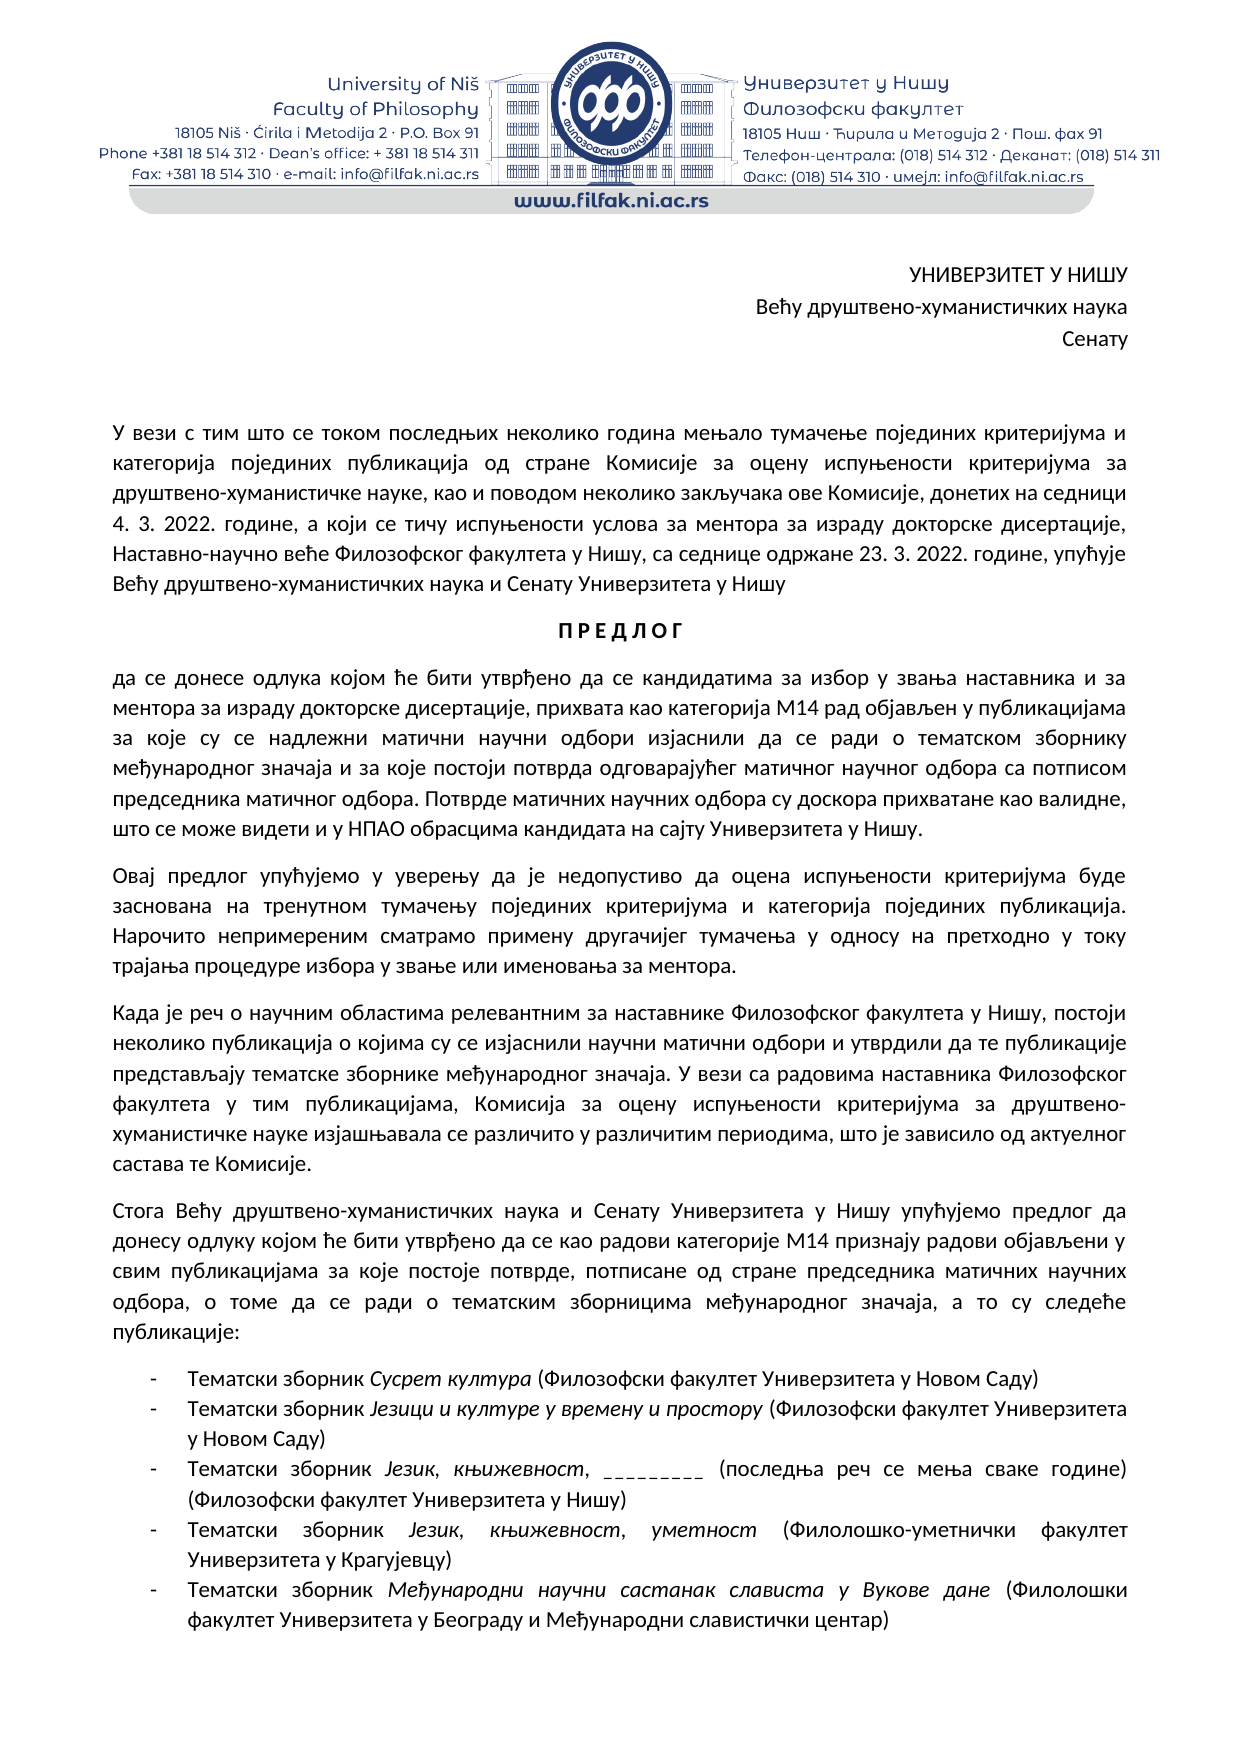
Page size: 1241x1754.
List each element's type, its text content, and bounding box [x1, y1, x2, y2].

text Сенату [112, 324, 1128, 352]
list Тематски зборник Међународни научни састанак слависта у Вукове дане (Филолошки факултет Универзитета у Београду и Међународни славистички центар) [150, 1575, 1128, 1633]
list Тематски зборник Језици и културе у времену и простору (Филозофски факултет Универзитета у Новом Саду) [150, 1394, 1128, 1452]
list Тематски зборник Језик, књижевност, уметност (Филолошко-уметнички факултет Универзитета у Крагујевцу) [150, 1515, 1128, 1573]
text Овај предлог упућујемо у уверењу да је недопустиво да оцена испуњености критеријума буде заснована на тренутном тумачењу појединих критеријума и категорија појединих публикација. Нарочито непримереним сматрамо примену другачијег тумачења у односу на претходно у току трајања процедуре избора у звање или именовања за ментора. [112, 861, 1128, 979]
text УНИВЕРЗИТЕТ У НИШУ [112, 260, 1128, 288]
list Тематски зборник Језик, књижевност, _________ (последња реч се мења сваке године) (Филозофски факултет Универзитета у Нишу) [150, 1454, 1128, 1513]
list Тематски зборник Сусрет култура (Филозофски факултет Универзитета у Новом Саду) [150, 1364, 1128, 1392]
text У вези с тим што се током последњих неколико година мењало тумачење појединих критеријума и категорија појединих публикација од стране Комисије за оцену испуњености критеријума за друштвено-хуманистичке науке, као и поводом неколико закључака ове Комисије, донетих на седници 4. 3. 2022. године, а који се тичу испуњености услова за ментора за израду докторске дисертације, Наставно-научно веће Филозофског факултета у Нишу, са седнице одржане 23. 3. 2022. године, упућује Већу друштвено-хуманистичких наука и Сенату Универзитета у Нишу [112, 418, 1128, 597]
text Већу друштвено-хуманистичких наука [112, 292, 1128, 320]
text П Р Е Д Л О Г [112, 616, 1128, 644]
picture [79, 41, 1184, 215]
text да се донесе одлука којом ће бити утврђено да се кандидатима за избор у звања наставника и за ментора за израду докторске дисертације, прихвата као категорија М14 рад објављен у публикацијама за које су се надлежни матични научни одбори изјаснили да се ради о тематском зборнику међународног значаја и за које постоји потврда одговарајућег матичног научног одбора са потписом председника матичног одбора. Потврде матичних научних одбора су доскора прихватане као валидне, што се може видети и у НПАО обрасцима кандидата на сајту Универзитета у Нишу. [112, 663, 1128, 842]
text Када је реч о научним областима релевантним за наставнике Филозофског факултета у Нишу, постоји неколико публикација о којима су се изјаснили научни матични одбори и утврдили да те публикације представљају тематске зборнике међународног значаја. У вези са радовима наставника Филозофског факултета у тим публикацијама, Комисија за оцену испуњености критеријума за друштвено-хуманистичке науке изјашњавала се различито у различитим периодима, што је зависило од актуелног састава те Комисије. [112, 998, 1128, 1177]
text Стога Већу друштвено-хуманистичких наука и Сенату Универзитета у Нишу упућујемо предлог да донесу одлуку којом ће бити утврђено да се као радови категорије М14 признају радови објављени у свим публикацијама за које постоје потврде, потписане од стране председника матичних научних одбора, о томе да се ради о тематским зборницима међународног значаја, а то су следеће публикације: [112, 1196, 1128, 1345]
